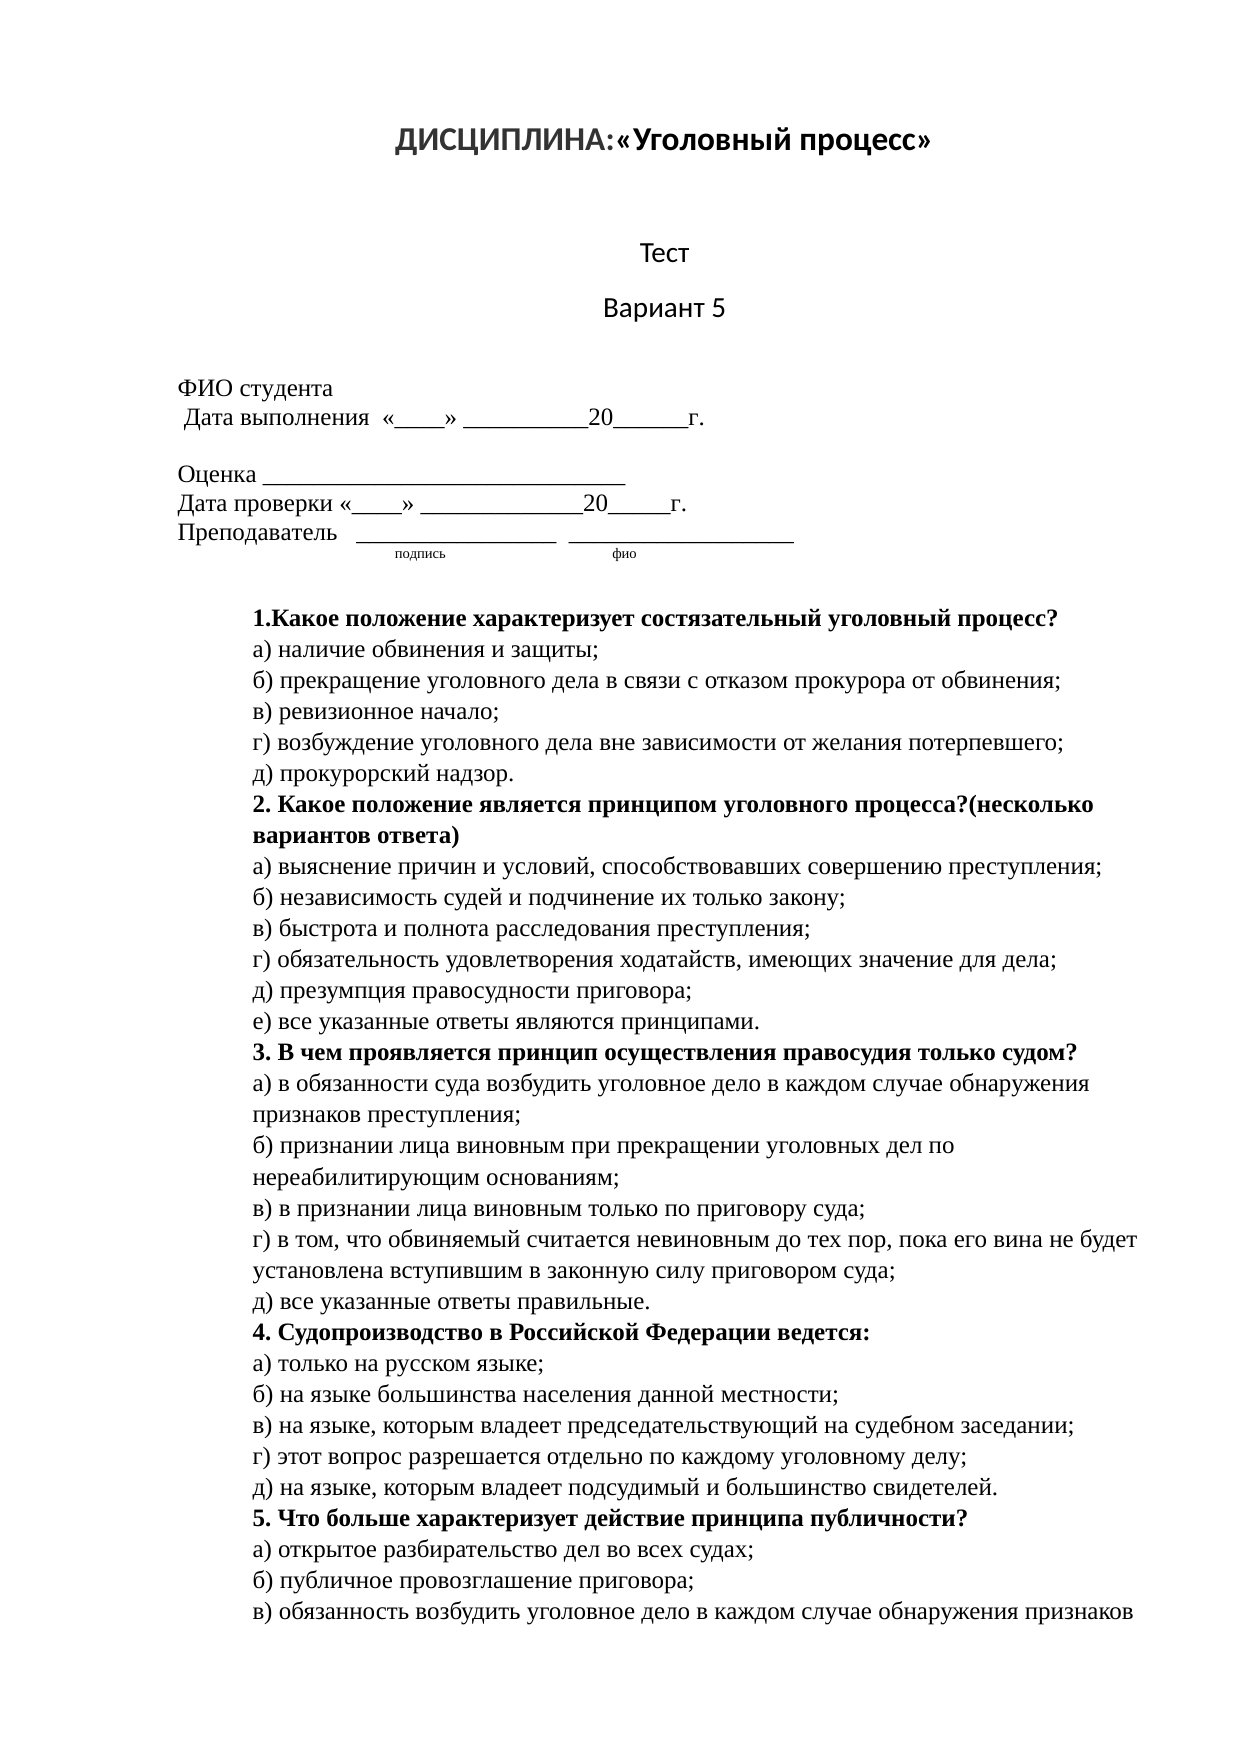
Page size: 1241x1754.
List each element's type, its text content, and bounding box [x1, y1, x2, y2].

text ФИО студента [177, 373, 1152, 402]
text Дата выполнения «____» __________20______г. [177, 402, 1152, 430]
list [252, 603, 1152, 1625]
text Преподаватель ________________ __________________ [177, 517, 1152, 545]
text Вариант 5 [177, 289, 1152, 324]
text Дата проверки «____» _____________20_____г. [177, 488, 1152, 517]
text ДИСЦИПЛИНА:«Уголовный процесс» [177, 118, 1152, 159]
text Оценка _____________________________ [177, 459, 1152, 488]
text подпись фио [177, 545, 1152, 574]
text Тест [177, 234, 1152, 269]
